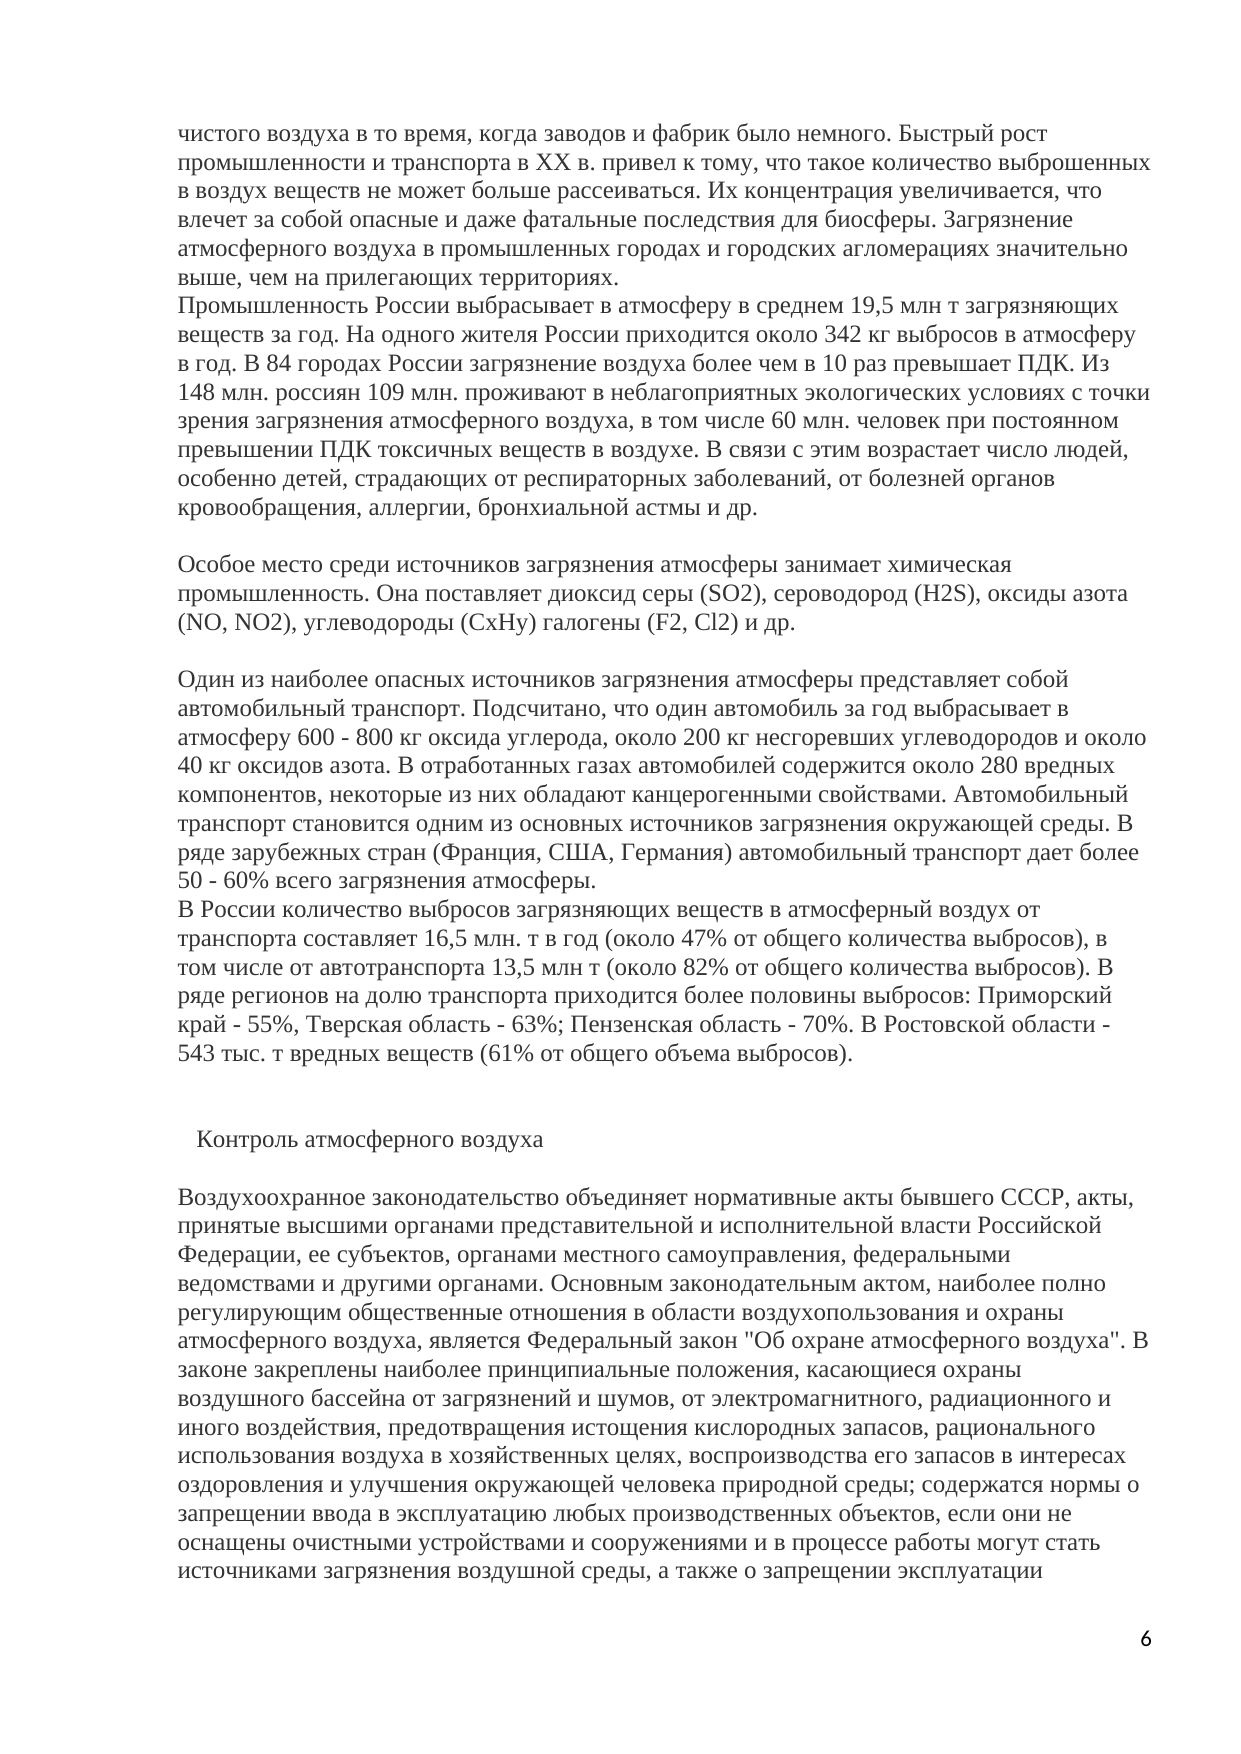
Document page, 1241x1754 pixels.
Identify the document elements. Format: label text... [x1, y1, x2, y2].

text Контроль атмосферного воздуха [177, 1124, 1152, 1153]
text Промышленность России выбрасывает в атмосферу в среднем 19,5 млн т загрязняющих веществ за год. На одного жителя России приходится около 342 кг выбросов в атмосферу в год. В 84 городах России загрязнение воздуха более чем в 10 раз превышает ПДК. Из 148 млн. россиян 109 млн. проживают в неблагоприятных экологических условиях с точки зрения загрязнения атмосферного воздуха, в том числе 60 млн. человек при постоянном превышении ПДК токсичных веществ в воздухе. В связи с этим возрастает число людей, особенно детей, страдающих от респираторных заболеваний, от болезней органов кровообращения, аллергии, бронхиальной астмы и др. [177, 291, 1152, 521]
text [177, 118, 1152, 291]
text Один из наиболее опасных источников загрязнения атмосферы представляет собой автомобильный транспорт. Подсчитано, что один автомобиль за год выбрасывает в атмосферу 600 - 800 кг оксида углерода, около 200 кг несгоревших углеводородов и около 40 кг оксидов азота. В отработанных газах автомобилей содержится около 280 вредных компонентов, некоторые из них обладают канцерогенными свойствами. Автомобильный транспорт становится одним из основных источников загрязнения окружающей среды. В ряде зарубежных стран (Франция, США, Германия) автомобильный транспорт дает более 50 - 60% всего загрязнения атмосферы. [177, 664, 1152, 894]
text В России количество выбросов загрязняющих веществ в атмосферный воздух от транспорта составляет 16,5 млн. т в год (около 47% от общего количества выбросов), в том числе от автотранспорта 13,5 млн т (около 82% от общего количества выбросов). В ряде регионов на долю транспорта приходится более половины выбросов: Приморский край - 55%, Тверская область - 63%; Пензенская область - 70%. В Ростовской области - 543 тыс. т вредных веществ (61% от общего объема выбросов). [177, 894, 1152, 1067]
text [177, 1182, 1152, 1584]
text Особое место среди источников загрязнения атмосферы занимает химическая промышленность. Она поставляет диоксид серы (SO2), сероводород (H2S), оксиды азота (NO, NO2), углеводороды (СxНy) галогены (F2, Сl2) и др. [177, 549, 1152, 636]
